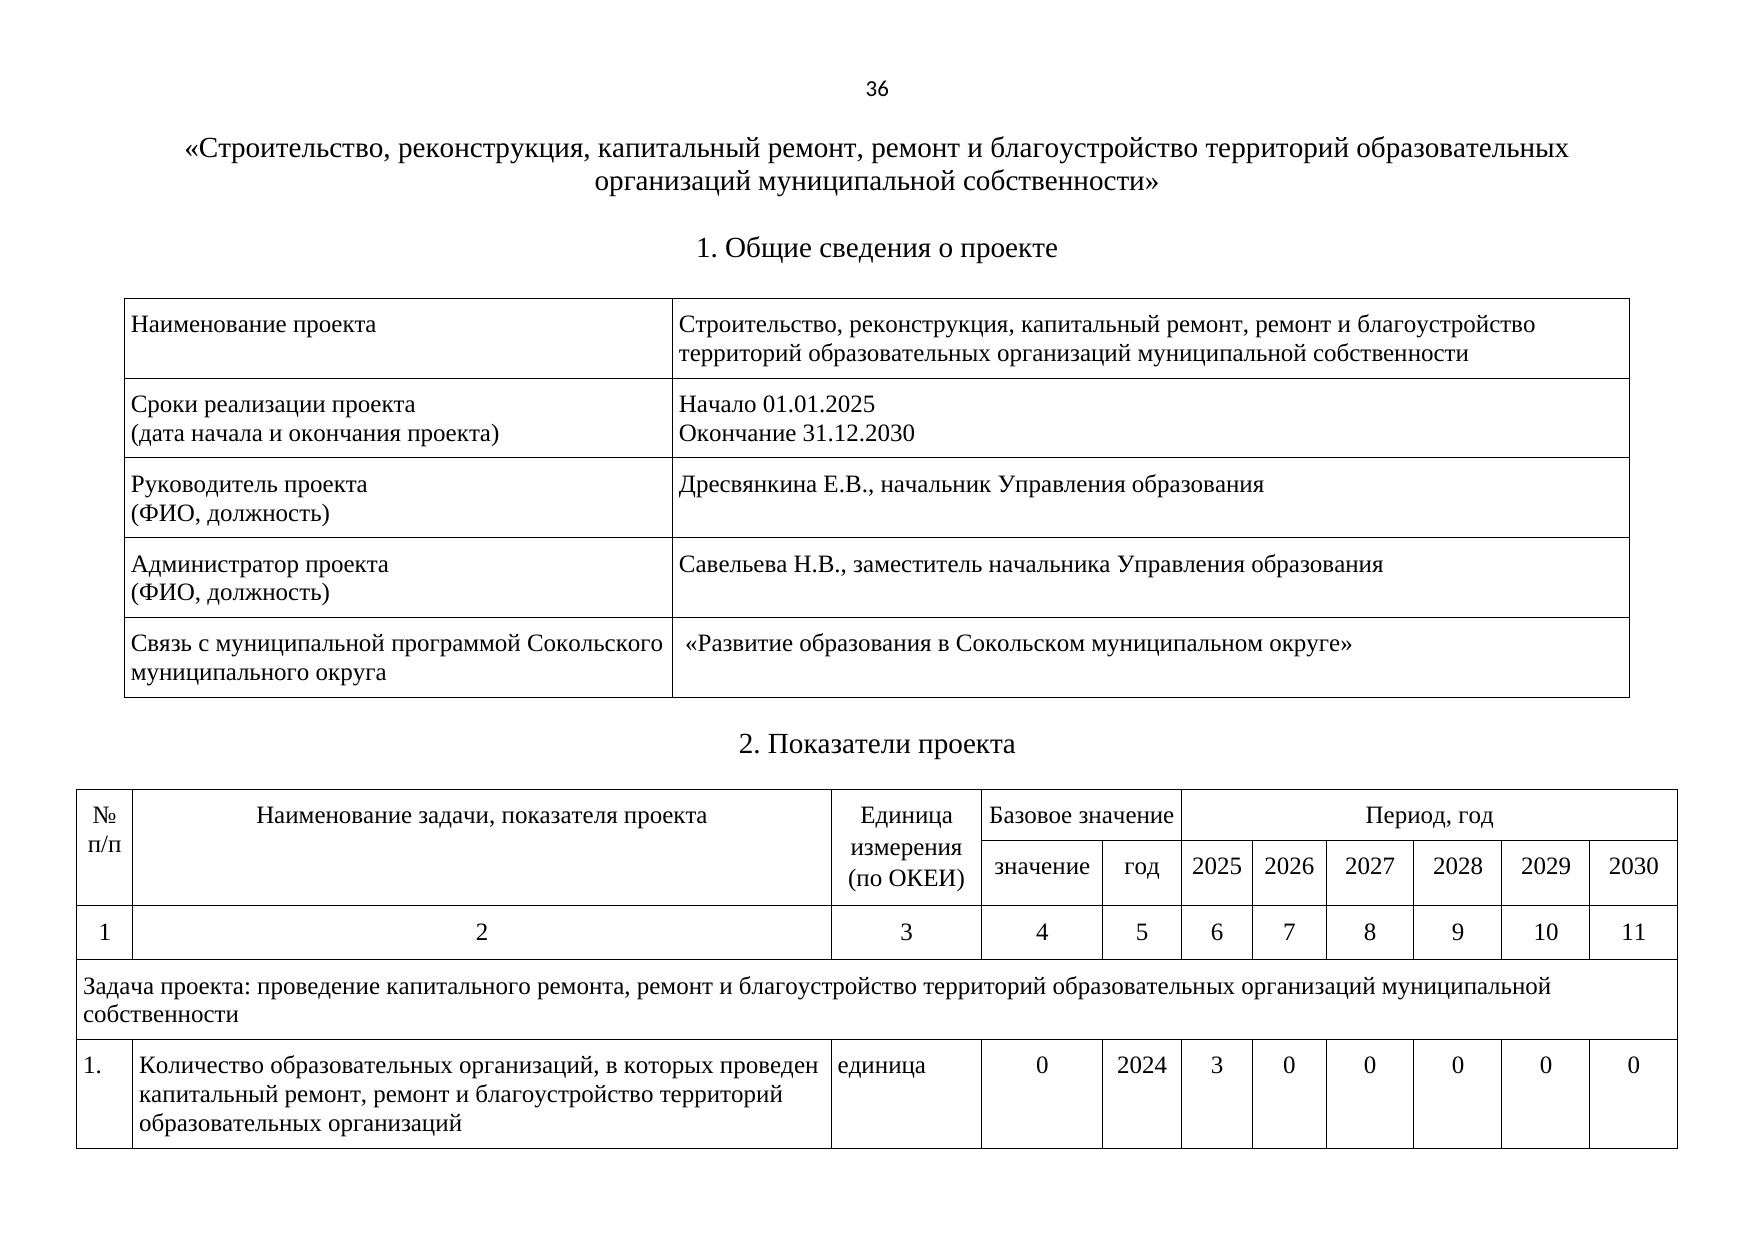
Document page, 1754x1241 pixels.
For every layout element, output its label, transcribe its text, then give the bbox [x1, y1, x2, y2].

table_cell 0 [1502, 1040, 1589, 1147]
table_cell 3 [1182, 1040, 1252, 1147]
table_cell 0 [1590, 1040, 1677, 1147]
table_cell 0 [1327, 1040, 1413, 1147]
table_header Период, год [1182, 790, 1677, 840]
table_cell 3 [832, 906, 981, 959]
table_cell Начало 01.01.2025 Окончание 31.12.2030 [673, 379, 1629, 457]
text 1. Общие сведения о проекте [118, 231, 1636, 264]
table_cell 11 [1590, 906, 1677, 959]
table_header Базовое значение [982, 790, 1181, 840]
table_cell Количество образовательных организаций, в которых проведен капитальный ремонт, ремонт и благоустройство территорий образовательных организаций [133, 1040, 831, 1147]
table_cell 2024 [1103, 1040, 1181, 1147]
table_cell Сроки реализации проекта (дата начала и окончания проекта) [125, 379, 672, 457]
table_header № п/п [77, 790, 132, 905]
table_cell Связь с муниципальной программой Сокольского муниципального округа [125, 618, 672, 697]
table_cell 8 [1327, 906, 1413, 959]
table_cell «Развитие образования в Сокольском муниципальном округе» [673, 618, 1629, 697]
table_cell 2025 [1182, 841, 1252, 905]
table_header Наименование проекта [125, 299, 672, 377]
table_cell 10 [1502, 906, 1589, 959]
table_header Единица измерения (по ОКЕИ) [832, 790, 981, 905]
table_cell 2029 [1502, 841, 1589, 905]
table_cell 7 [1253, 906, 1326, 959]
table_cell Руководитель проекта (ФИО, должность) [125, 458, 672, 537]
table_cell Савельева Н.В., заместитель начальника Управления образования [673, 538, 1629, 617]
table_cell Дресвянкина Е.В., начальник Управления образования [673, 458, 1629, 537]
table_cell 0 [1253, 1040, 1326, 1147]
table_cell 6 [1182, 906, 1252, 959]
text «Строительство, реконструкция, капитальный ремонт, ремонт и благоустройство территорий образовательных организаций муниципальной собственности» [118, 130, 1636, 197]
table_cell единица [832, 1040, 981, 1147]
text 2. Показатели проекта [118, 726, 1636, 760]
table_cell значение [982, 841, 1102, 905]
table_cell 2027 [1327, 841, 1413, 905]
table_cell 0 [982, 1040, 1102, 1147]
table_cell 1. [77, 1040, 132, 1147]
table_cell год [1103, 841, 1181, 905]
table_header Наименование задачи, показателя проекта [133, 790, 831, 905]
table_cell 2 [133, 906, 831, 959]
table_cell 2028 [1414, 841, 1501, 905]
table_cell 2030 [1590, 841, 1677, 905]
table_cell 5 [1103, 906, 1181, 959]
table_cell Задача проекта: проведение капитального ремонта, ремонт и благоустройство территорий образовательных организаций муниципальной собственности [77, 960, 1677, 1039]
table_cell 9 [1414, 906, 1501, 959]
table_cell 1 [77, 906, 132, 959]
table_cell 0 [1414, 1040, 1501, 1147]
table_cell 2026 [1253, 841, 1326, 905]
table_cell 4 [982, 906, 1102, 959]
table_cell Администратор проекта (ФИО, должность) [125, 538, 672, 617]
table_header Строительство, реконструкция, капитальный ремонт, ремонт и благоустройство территорий образовательных организаций муниципальной собственности [673, 299, 1629, 377]
